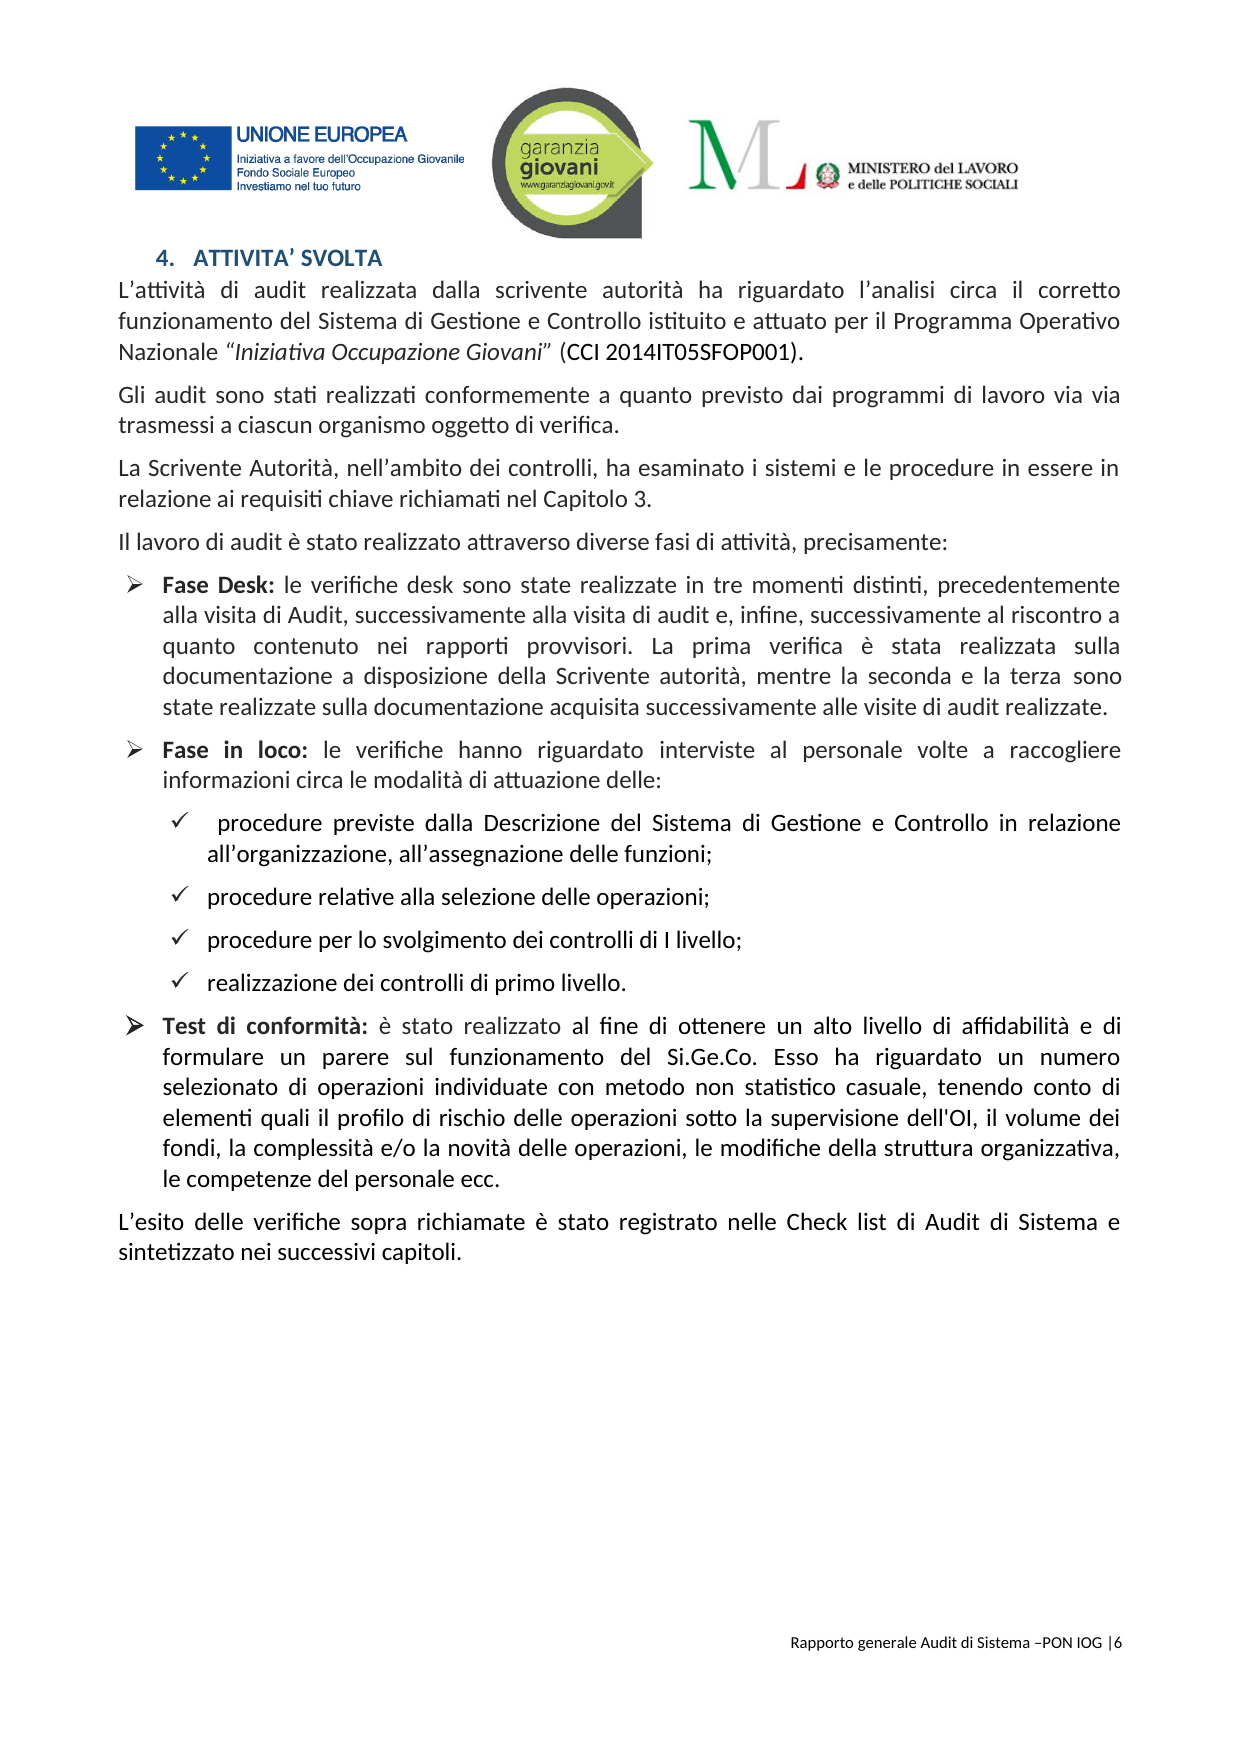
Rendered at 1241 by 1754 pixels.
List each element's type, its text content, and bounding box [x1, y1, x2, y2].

text Il lavoro di audit è stato realizzato attraverso diverse fasi di attività, precisamente: [118, 526, 1122, 556]
list procedure previste dalla Descrizione del Sistema di Gestione e Controllo in relazione all’organizzazione, all’assegnazione delle funzioni; [169, 807, 1122, 868]
subtitle ATTIVITA’ SVOLTA [156, 242, 1122, 272]
list Test di conformità: è stato realizzato al fine di ottenere un alto livello di affidabilità e di formulare un parere sul funzionamento del Si.Ge.Co. Esso ha riguardato un numero selezionato di operazioni individuate con metodo non statistico casuale, tenendo conto di elementi quali il profilo di rischio delle operazioni sotto la supervisione dell'OI, il volume dei fondi, la complessità e/o la novità delle operazioni, le modifiche della struttura organizzativa, le competenze del personale ecc. [125, 1010, 1122, 1193]
list procedure relative alla selezione delle operazioni; [169, 881, 1122, 912]
list Fase Desk: le verifiche desk sono state realizzate in tre momenti distinti, precedentemente alla visita di Audit, successivamente alla visita di audit e, infine, successivamente al riscontro a quanto contenuto nei rapporti provvisori. La prima verifica è stata realizzata sulla documentazione a disposizione della Scrivente autorità, mentre la seconda e la terza sono state realizzate sulla documentazione acquisita successivamente alle visite di audit realizzate. [125, 569, 1122, 721]
list realizzazione dei controlli di primo livello. [169, 967, 1122, 998]
text L’attività di audit realizzata dalla scrivente autorità ha riguardato l’analisi circa il corretto funzionamento del Sistema di Gestione e Controllo istituito e attuato per il Programma Operativo Nazionale “Iniziativa Occupazione Giovani” (CCI 2014IT05SFOP001). [118, 275, 1122, 366]
text L’esito delle verifiche sopra richiamate è stato registrato nelle Check list di Audit di Sistema e sintetizzato nei successivi capitoli. [118, 1206, 1122, 1267]
list procedure per lo svolgimento dei controlli di I livello; [169, 924, 1122, 954]
text La Scrivente Autorità, nell’ambito dei controlli, ha esaminato i sistemi e le procedure in essere in relazione ai requisiti chiave richiamati nel Capitolo 3. [118, 452, 1122, 513]
text Gli audit sono stati realizzati conformemente a quanto previsto dai programmi di lavoro via via trasmessi a ciascun organismo oggetto di verifica. [118, 379, 1122, 440]
list Fase in loco: le verifiche hanno riguardato interviste al personale volte a raccogliere informazioni circa le modalità di attuazione delle: [125, 734, 1122, 795]
